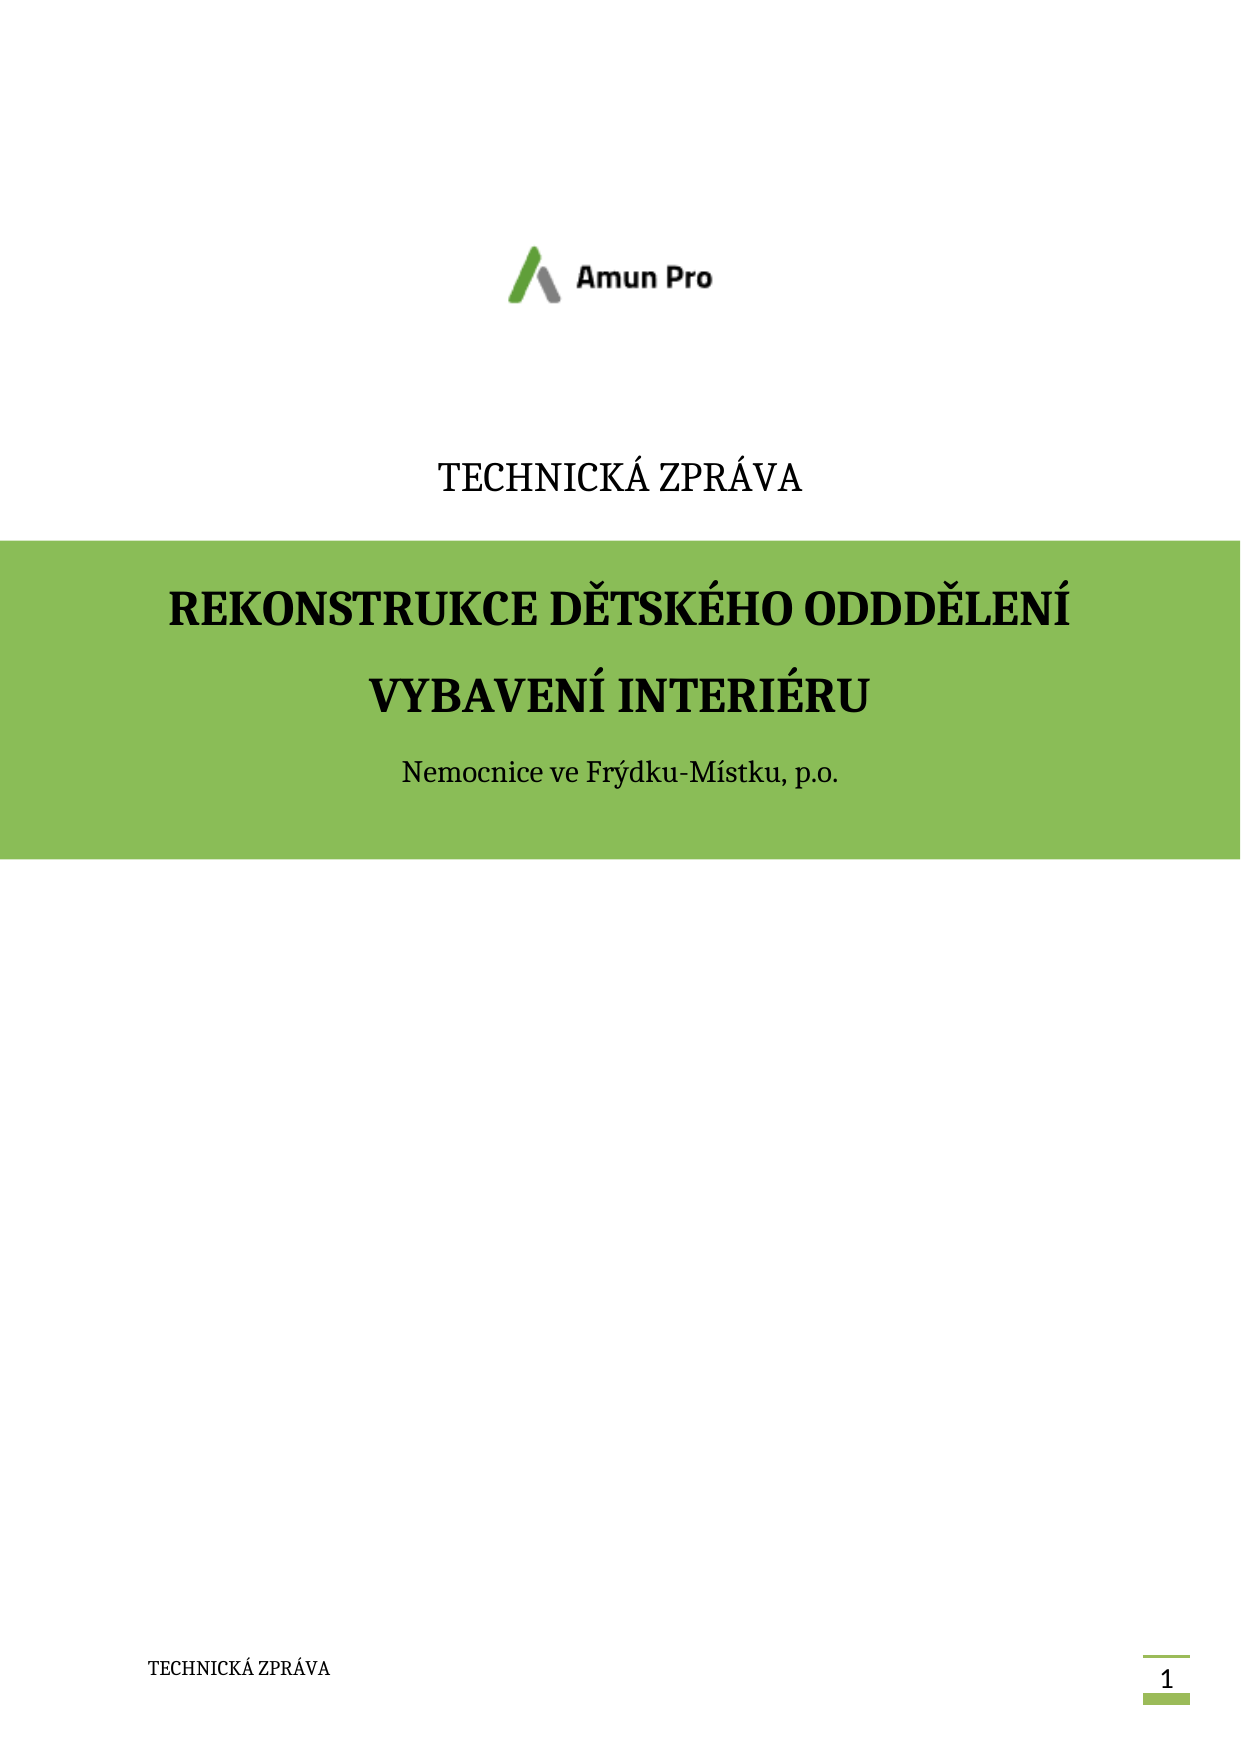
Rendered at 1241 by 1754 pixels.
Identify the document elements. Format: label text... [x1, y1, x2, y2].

text TECHNICKÁ ZPRÁVA [148, 454, 1093, 502]
text REKONSTRUKCE DĚTSKÉHO ODDDĚLENÍ [148, 581, 1093, 638]
text Nemocnice ve Frýdku-Místku, p.o. [148, 754, 1093, 791]
text VYBAVENÍ INTERIÉRU [148, 668, 1093, 725]
picture [492, 239, 731, 312]
